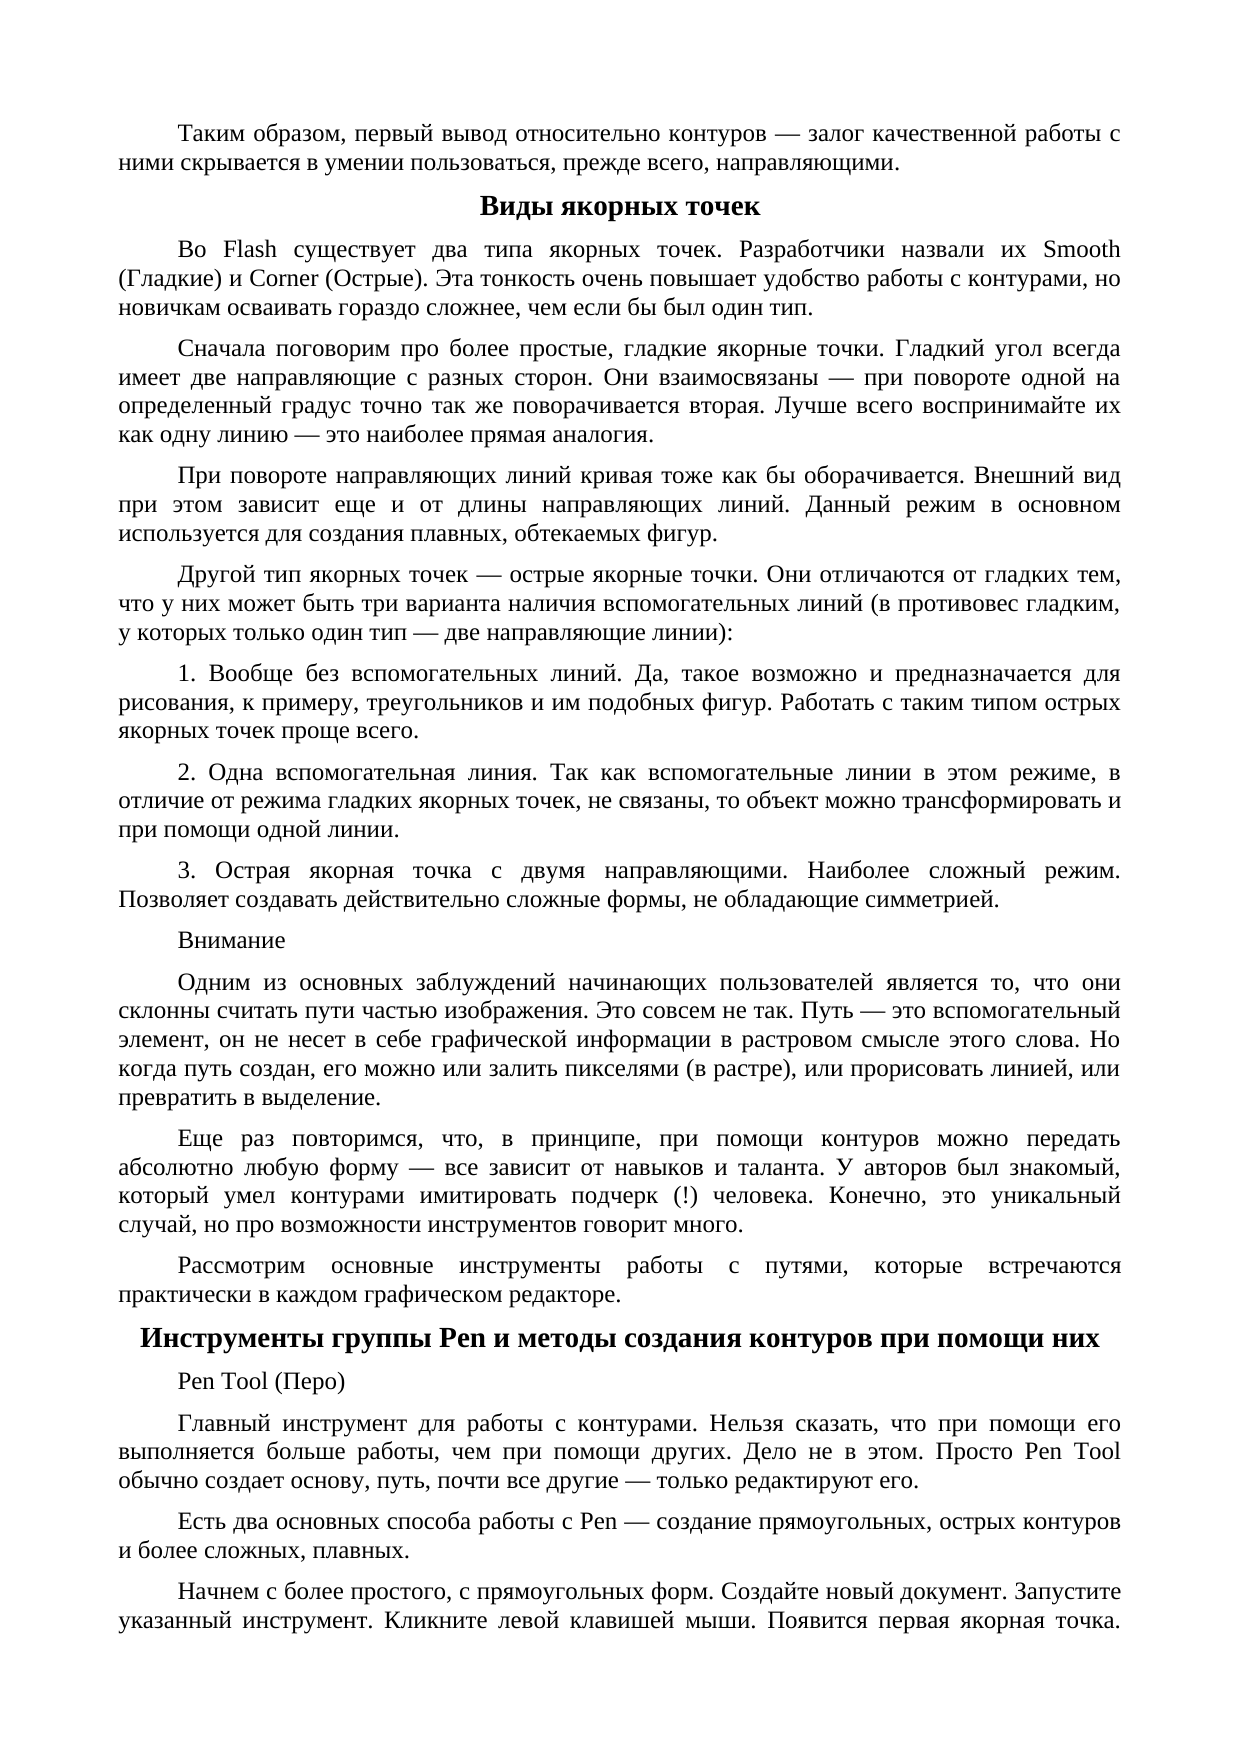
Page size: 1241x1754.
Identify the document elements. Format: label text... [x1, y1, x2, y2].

text Рассмотрим основные инструменты работы с путями, которые встречаются практически в каждом графическом редакторе. [118, 1250, 1122, 1308]
text Внимание [118, 925, 1122, 954]
text 3. Острая якорная точка с двумя направляющими. Наиболее сложный режим. Позволяет создавать действительно сложные формы, не обладающие симметрией. [118, 855, 1122, 913]
text Виды якорных точек [118, 188, 1122, 222]
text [118, 1576, 1122, 1634]
text Во Flash существует два типа якорных точек. Разработчики назвали их Smooth (Гладкие) и Corner (Острые). Эта тонкость очень повышает удобство работы с контурами, но новичкам осваивать гораздо сложнее, чем если бы был один тип. [118, 234, 1122, 320]
text Сначала поговорим про более простые, гладкие якорные точки. Гладкий угол всегда имеет две направляющие с разных сторон. Они взаимосвязаны — при повороте одной на определенный градус точно так же поворачивается вторая. Лучше всего воспринимайте их как одну линию — это наиболее прямая аналогия. [118, 333, 1122, 448]
text Pen Tool (Перо) [118, 1366, 1122, 1395]
text Другой тип якорных точек — острые якорные точки. Они отличаются от гладких тем, что у них может быть три варианта наличия вспомогательных линий (в противовес гладким, у которых только один тип — две направляющие линии): [118, 559, 1122, 645]
text Одним из основных заблуждений начинающих пользователей является то, что они склонны считать пути частью изображения. Это совсем не так. Путь — это вспомогательный элемент, он не несет в себе графической информации в растровом смысле этого слова. Но когда путь создан, его можно или залить пикселями (в растре), или прорисовать линией, или превратить в выделение. [118, 967, 1122, 1110]
text Главный инструмент для работы с контурами. Нельзя сказать, что при помощи его выполняется больше работы, чем при помощи других. Дело не в этом. Просто Pen Tool обычно создает основу, путь, почти все другие — только редактируют его. [118, 1408, 1122, 1494]
text Инструменты группы Pen и методы создания контуров при помощи них [118, 1320, 1122, 1354]
text 1. Вообще без вспомогательных линий. Да, такое возможно и предназначается для рисования, к примеру, треугольников и им подобных фигур. Работать с таким типом острых якорных точек проще всего. [118, 658, 1122, 744]
text Таким образом, первый вывод относительно контуров — залог качественной работы с ними скрывается в умении пользоваться, прежде всего, направляющими. [118, 118, 1122, 176]
text Еще раз повторимся, что, в принципе, при помощи контуров можно передать абсолютно любую форму — все зависит от навыков и таланта. У авторов был знакомый, который умел контурами имитировать подчерк (!) человека. Конечно, это уникальный случай, но про возможности инструментов говорит много. [118, 1123, 1122, 1238]
text Есть два основных способа работы с Pen — создание прямоугольных, острых контуров и более сложных, плавных. [118, 1506, 1122, 1564]
text При повороте направляющих линий кривая тоже как бы оборачивается. Внешний вид при этом зависит еще и от длины направляющих линий. Данный режим в основном используется для создания плавных, обтекаемых фигур. [118, 460, 1122, 547]
text 2. Одна вспомогательная линия. Так как вспомогательные линии в этом режиме, в отличие от режима гладких якорных точек, не связаны, то объект можно трансформировать и при помощи одной линии. [118, 757, 1122, 843]
